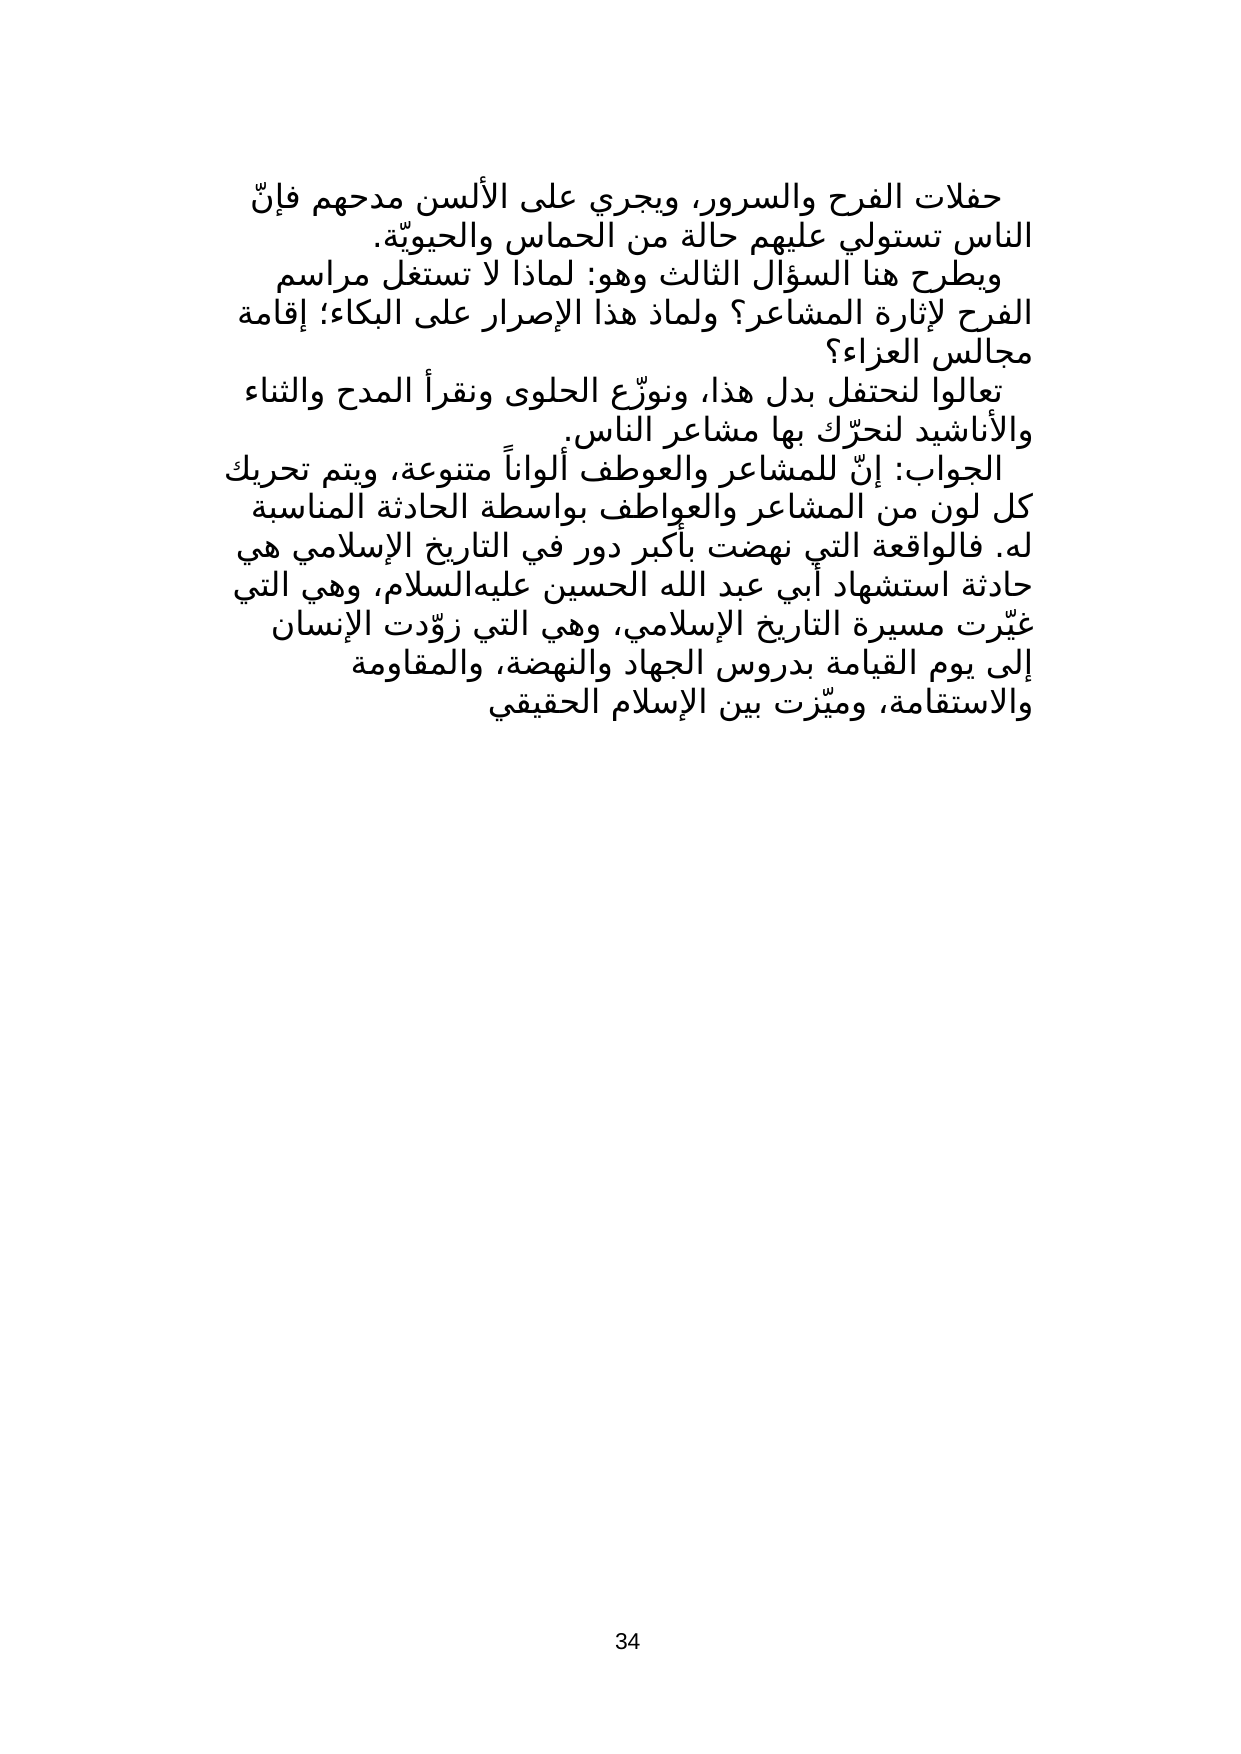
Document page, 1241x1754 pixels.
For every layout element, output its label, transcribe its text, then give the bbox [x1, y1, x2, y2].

text الجواب: إنّ للمشاعر والعوطف ألواناً متنوعة، ويتم تحريك كل لون من المشاعر والعواطف بواسطة الحادثة المناسبة له. فالواقعة التي نهضت بأكبر دور في التاريخ الإسلامي هي حادثة استشهاد أبي عبد الله الحسين عليه‌السلام، وهي التي غيّرت مسيرة التاريخ الإسلامي، وهي التي زوّدت الإنسان إلى يوم القيامة بدروس الجهاد والنهضة، والمقاومة والاستقامة، وميّزت بين الإسلام الحقيقي [222, 449, 1033, 721]
text ويطرح هنا السؤال الثالث وهو: لماذا لا تستغل مراسم الفرح لإثارة المشاعر؟ ولماذ هذا الإصرار على البكاء؛ إقامة مجالس العزاء؟ [222, 255, 1033, 371]
text حفلات الفرح والسرور، ويجري على الألسن مدحهم فإنّ الناس تستولي عليهم حالة من الحماس والحيويّة. [222, 177, 1033, 255]
text تعالوا لنحتفل بدل هذا، ونوزّع الحلوى ونقرأ المدح والثناء والأناشيد لنحرّك بها مشاعر الناس. [222, 371, 1033, 449]
